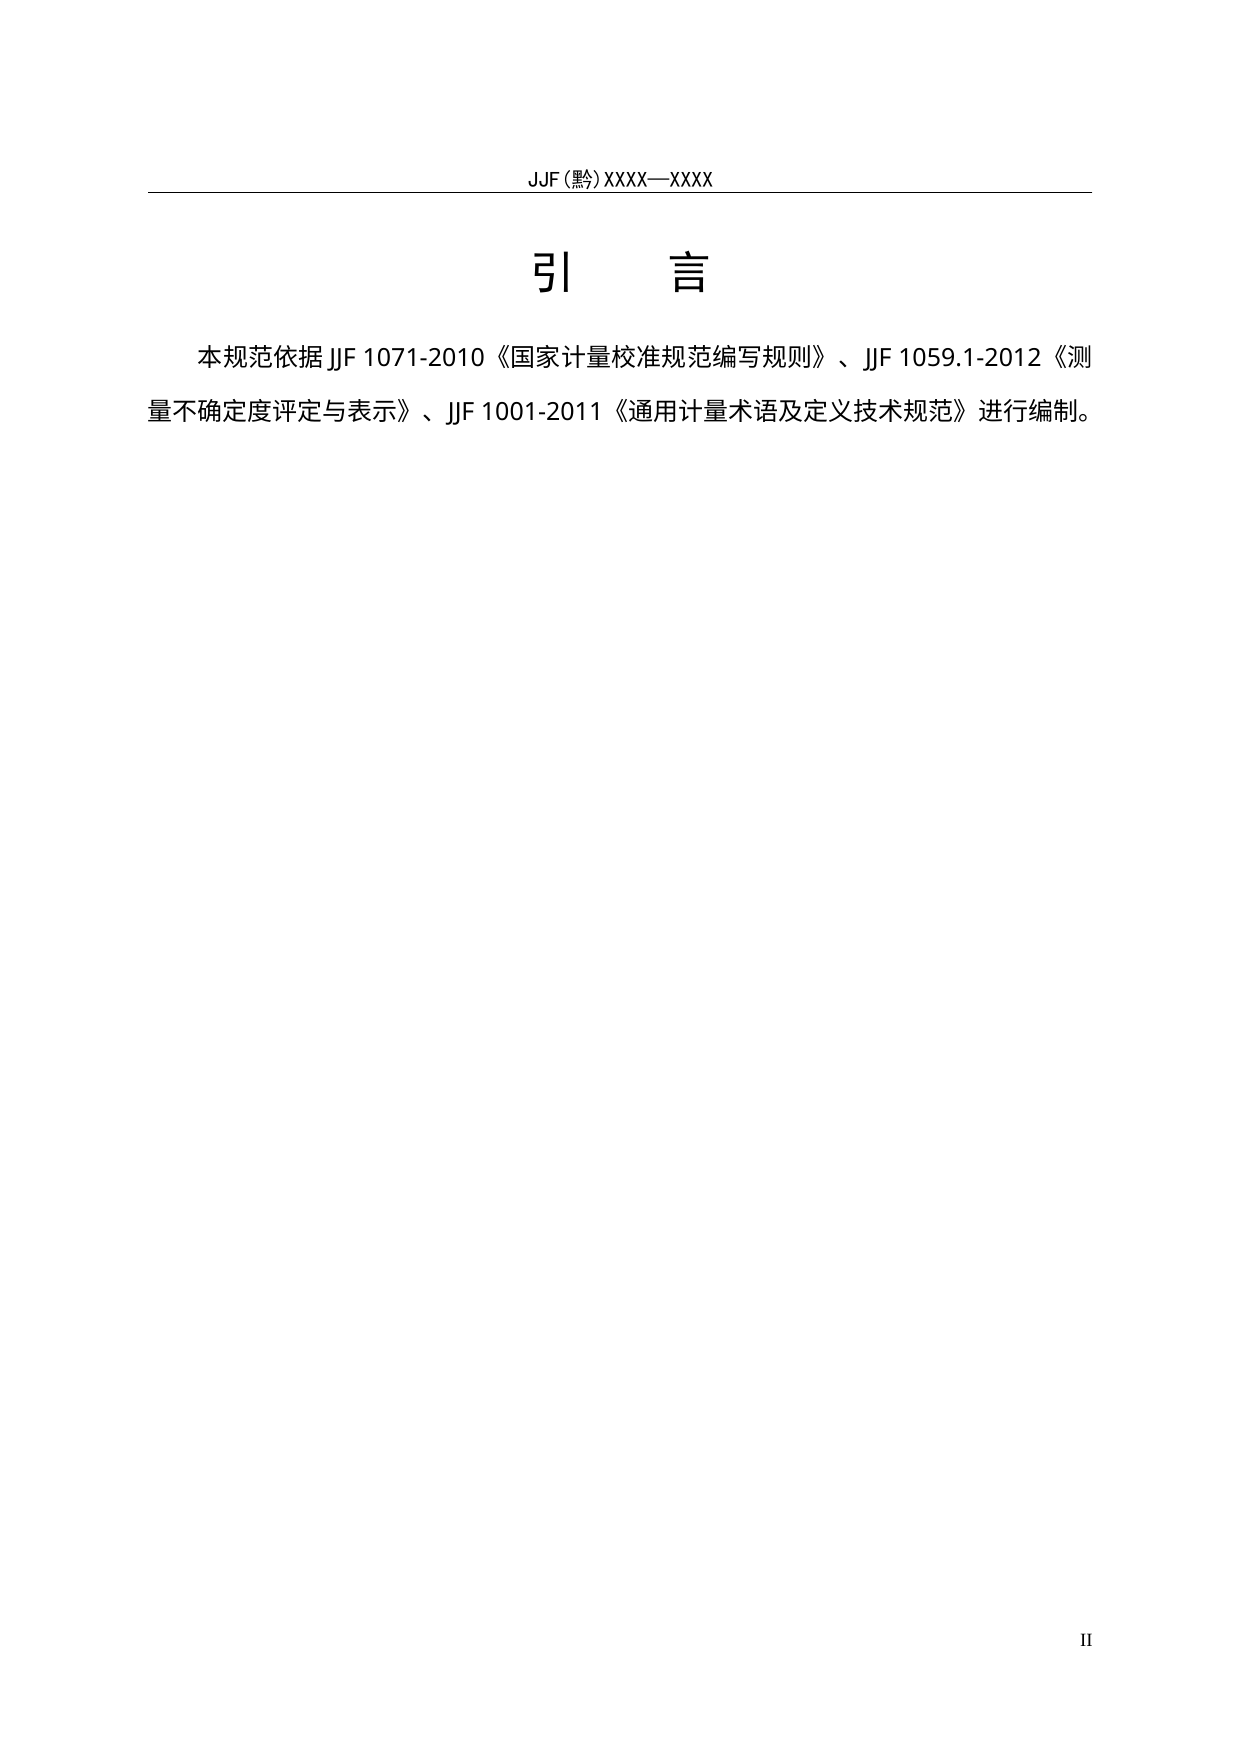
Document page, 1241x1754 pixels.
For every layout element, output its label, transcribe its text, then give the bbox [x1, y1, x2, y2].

text 引 言 [148, 242, 1092, 294]
text 本规范依据JJF 1071-2010《国家计量校准规范编写规则》、JJF 1059.1-2012《测量不确定度评定与表示》、JJF 1001-2011《通用计量术语及定义技术规范》进行编制。 [148, 337, 1092, 428]
